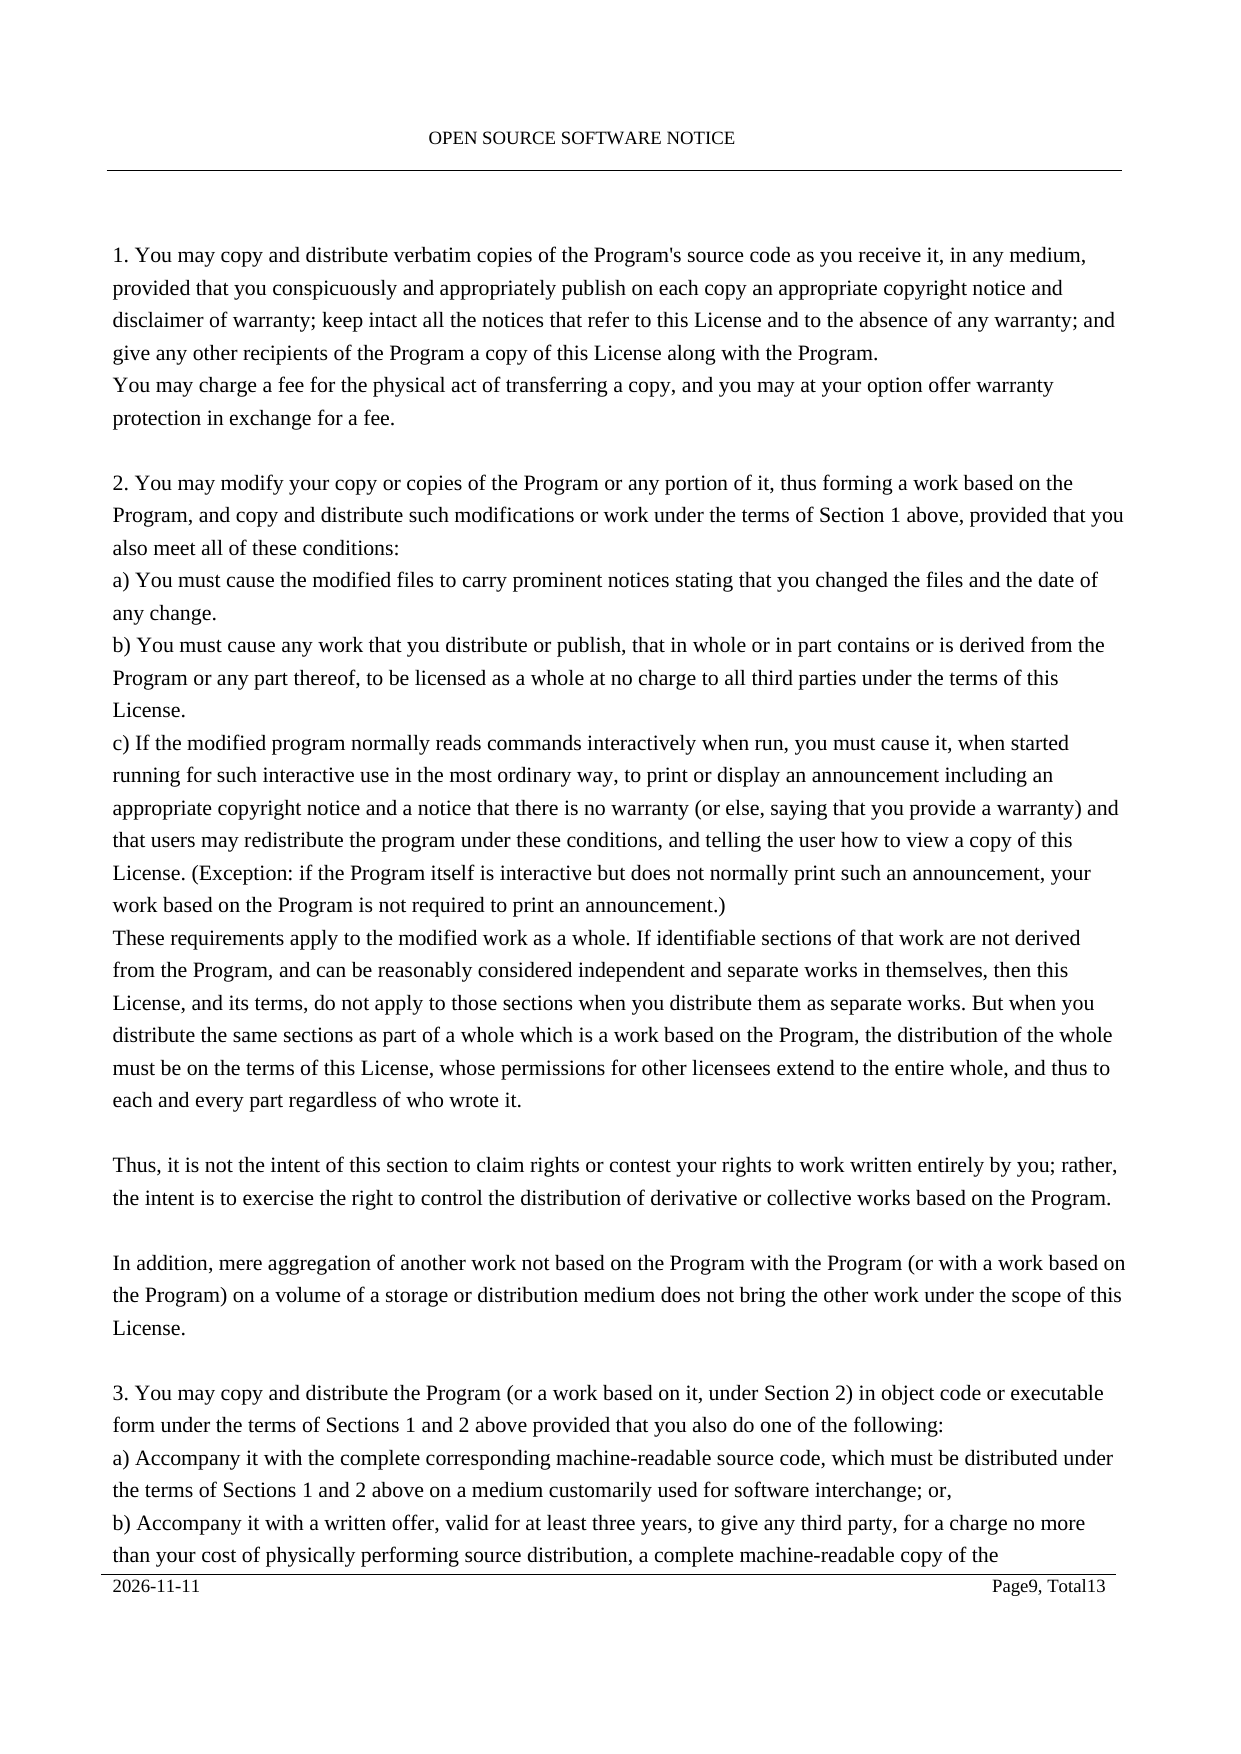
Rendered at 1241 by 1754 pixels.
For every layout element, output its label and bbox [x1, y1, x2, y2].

text [112, 206, 1128, 1571]
